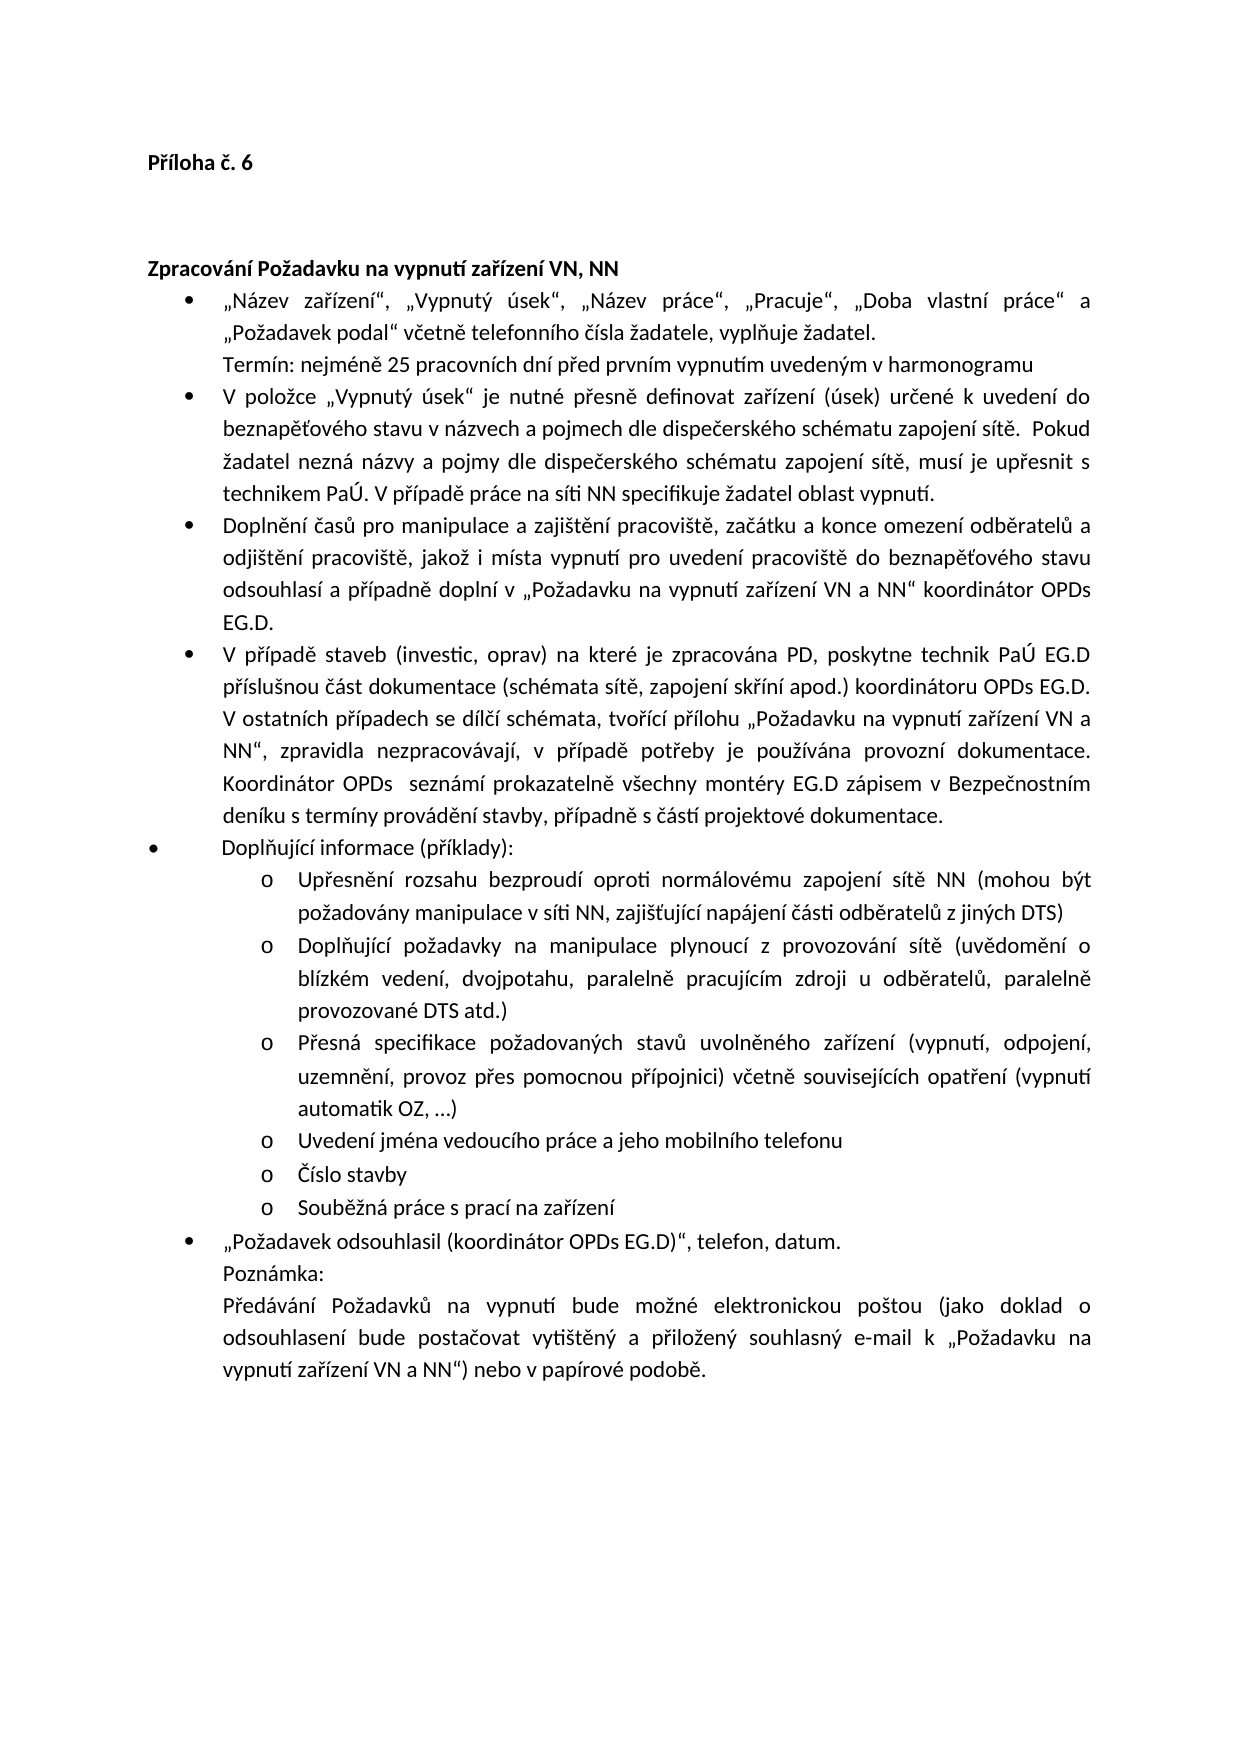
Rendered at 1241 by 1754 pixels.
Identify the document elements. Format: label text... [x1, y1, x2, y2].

list Předávání Požadavků na vypnutí bude možné elektronickou poštou (jako doklad o odsouhlasení bude postačovat vytištěný a přiložený souhlasný e-mail k „Požadavku na vypnutí zařízení VN a NN“) nebo v papírové podobě. [223, 1291, 1093, 1383]
text Příloha č. 6 [148, 148, 1093, 176]
list „Požadavek odsouhlasil (koordinátor OPDs EG.D)“, telefon, datum. [185, 1227, 1093, 1255]
list Upřesnění rozsahu bezproudí oproti normálovému zapojení sítě NN (mohou být požadovány manipulace v síti NN, zajišťující napájení části odběratelů z jiných DTS) [260, 865, 1093, 927]
list Doplňující požadavky na manipulace plynoucí z provozování sítě (uvědomění o blízkém vedení, dvojpotahu, paralelně pracujícím zdroji u odběratelů, paralelně provozované DTS atd.) [260, 931, 1093, 1024]
text Zpracování Požadavku na vypnutí zařízení VN, NN [148, 254, 1093, 282]
list V případě staveb (investic, oprav) na které je zpracována PD, poskytne technik PaÚ EG.D příslušnou část dokumentace (schémata sítě, zapojení skříní apod.) koordinátoru OPDs EG.D. V ostatních případech se dílčí schémata, tvořící přílohu „Požadavku na vypnutí zařízení VN a NN“, zpravidla nezpracovávají, v případě potřeby je používána provozní dokumentace. Koordinátor OPDs seznámí prokazatelně všechny montéry EG.D zápisem v Bezpečnostním deníku s termíny provádění stavby, případně s částí projektové dokumentace. [185, 640, 1093, 829]
list Přesná specifikace požadovaných stavů uvolněného zařízení (vypnutí, odpojení, uzemnění, provoz přes pomocnou přípojnici) včetně souvisejících opatření (vypnutí automatik OZ, …) [260, 1028, 1093, 1122]
list Poznámka: [223, 1259, 1093, 1287]
list Souběžná práce s prací na zařízení [260, 1193, 1093, 1222]
list „Název zařízení“, „Vypnutý úsek“, „Název práce“, „Pracuje“, „Doba vlastní práce“ a „Požadavek podal“ včetně telefonního čísla žadatele, vyplňuje žadatel. [185, 286, 1093, 346]
list Doplnění časů pro manipulace a zajištění pracoviště, začátku a konce omezení odběratelů a odjištění pracoviště, jakož i místa vypnutí pro uvedení pracoviště do beznapěťového stavu odsouhlasí a případně doplní v „Požadavku na vypnutí zařízení VN a NN“ koordinátor OPDs EG.D. [185, 511, 1093, 636]
text • Doplňující informace (příklady): [148, 833, 1093, 861]
list Termín: nejméně 25 pracovních dní před prvním vypnutím uvedeným v harmonogramu [223, 350, 1093, 378]
list Uvedení jména vedoucího práce a jeho mobilního telefonu [260, 1126, 1093, 1155]
list Číslo stavby [260, 1160, 1093, 1189]
list V položce „Vypnutý úsek“ je nutné přesně definovat zařízení (úsek) určené k uvedení do beznapěťového stavu v názvech a pojmech dle dispečerského schématu zapojení sítě. Pokud žadatel nezná názvy a pojmy dle dispečerského schématu zapojení sítě, musí je upřesnit s technikem PaÚ. V případě práce na síti NN specifikuje žadatel oblast vypnutí. [185, 382, 1093, 507]
